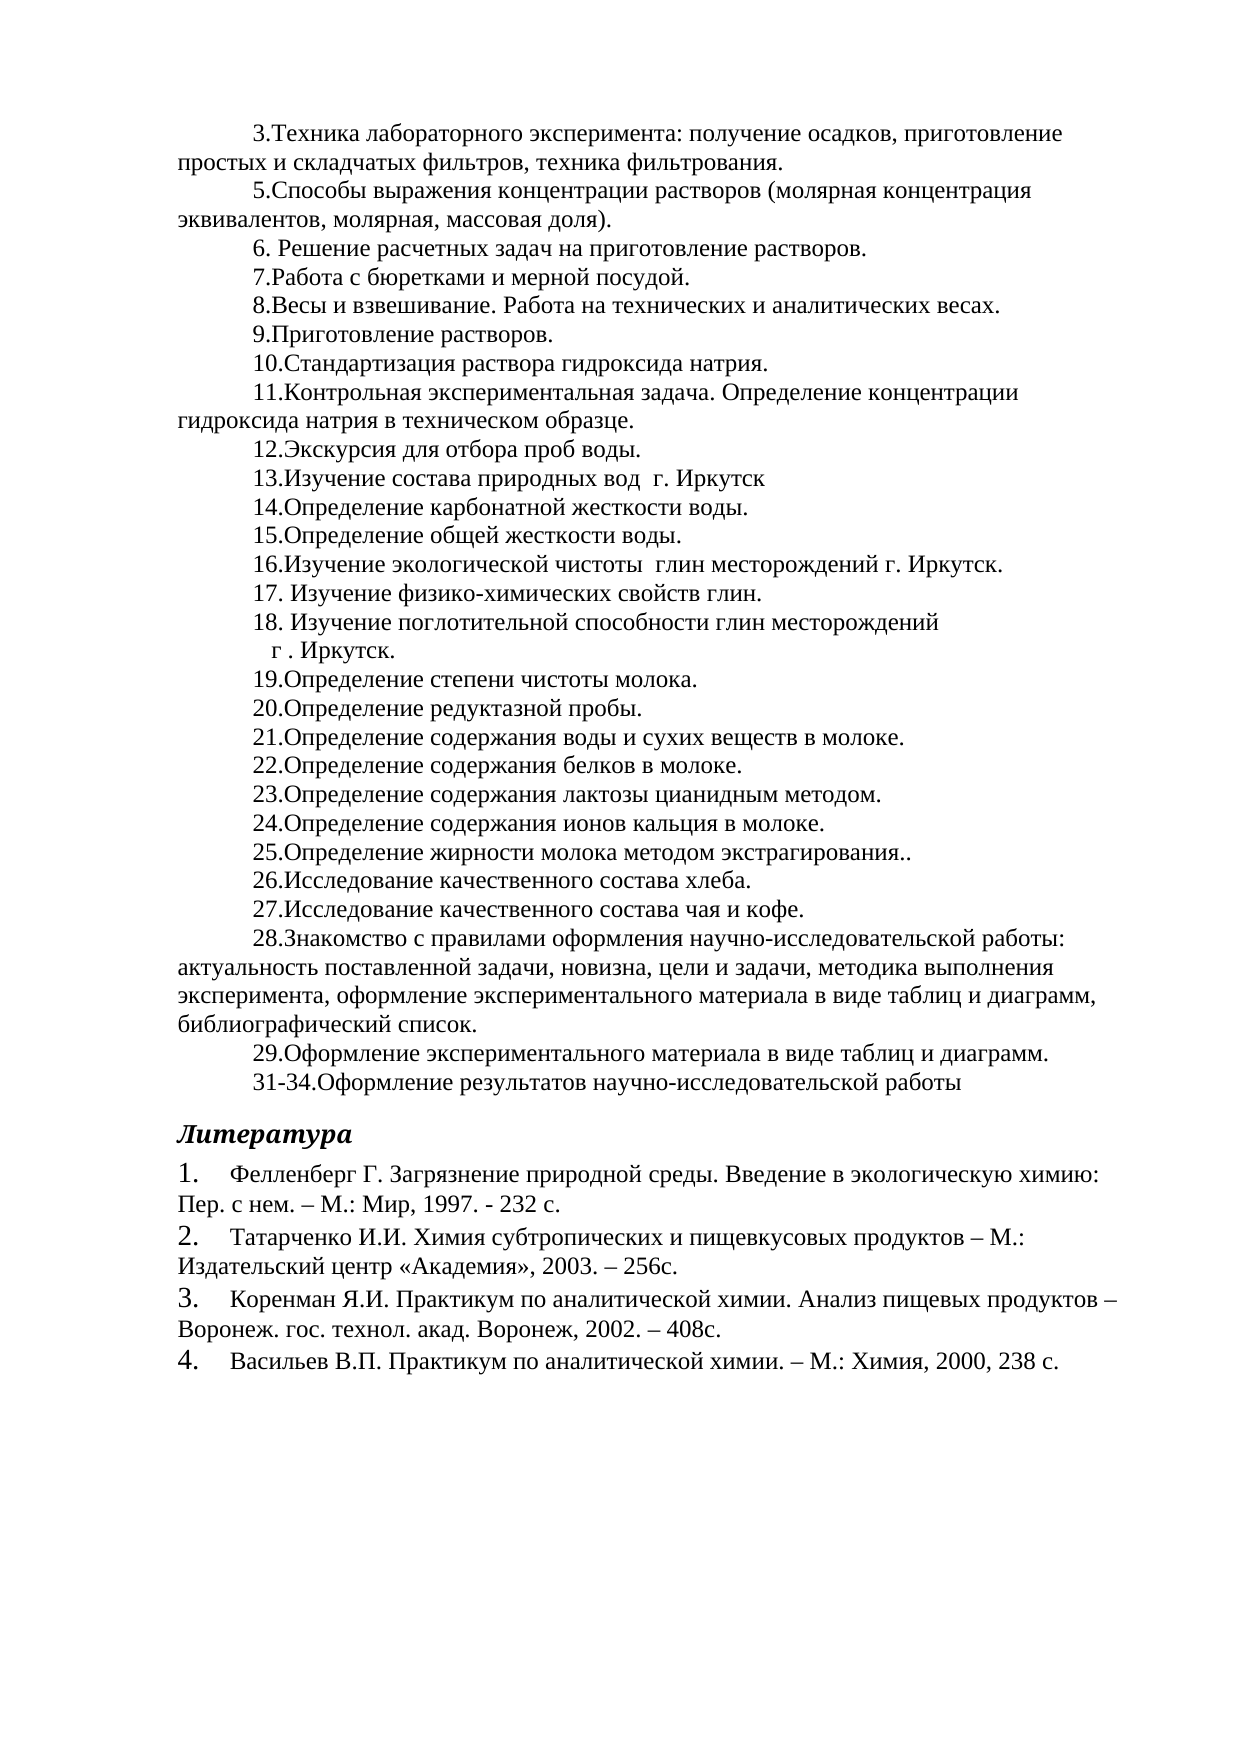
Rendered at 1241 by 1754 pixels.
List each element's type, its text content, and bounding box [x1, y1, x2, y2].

text г . Иркутск. [177, 636, 1152, 664]
text 8.Весы и взвешивание. Работа на технических и аналитических весах. [177, 291, 1152, 319]
text 16.Изучение экологической чистоты глин месторождений г. Иркутск. [177, 549, 1152, 578]
text 12.Экскурсия для отбора проб воды. [177, 434, 1152, 463]
list Татарченко И.И. Химия субтропических и пищевкусовых продуктов – М.: Издательский центр «Академия», 2003. – 256с. [177, 1218, 1152, 1280]
text 23.Определение содержания лактозы цианидным методом. [177, 779, 1152, 808]
text 26.Исследование качественного состава хлеба. [177, 866, 1152, 894]
text 7.Работа с бюретками и мерной посудой. [177, 262, 1152, 291]
text 5.Способы выражения концентрации растворов (молярная концентрация эквивалентов, молярная, массовая доля). [177, 176, 1152, 233]
text 6. Решение расчетных задач на приготовление растворов. [177, 233, 1152, 262]
text 9.Приготовление растворов. [177, 319, 1152, 348]
text 22.Определение содержания белков в молоке. [177, 751, 1152, 779]
text 20.Определение редуктазной пробы. [177, 693, 1152, 722]
text 11.Контрольная экспериментальная задача. Определение концентрации гидроксида натрия в техническом образце. [177, 377, 1152, 434]
text 21.Определение содержания воды и сухих веществ в молоке. [177, 722, 1152, 751]
text 3.Техника лабораторного эксперимента: получение осадков, приготовление простых и складчатых фильтров, техника фильтрования. [177, 118, 1152, 176]
text 18. Изучение поглотительной способности глин месторождений [177, 607, 1152, 636]
list Коренман Я.И. Практикум по аналитической химии. Анализ пищевых продуктов – Воронеж. гос. технол. акад. Воронеж, 2002. – 408с. [177, 1280, 1152, 1342]
list Васильев В.П. Практикум по аналитической химии. – М.: Химия, 2000, 238 с. [177, 1342, 1152, 1376]
text 28.Знакомство с правилами оформления научно-исследовательской работы: актуальность поставленной задачи, новизна, цели и задачи, методика выполнения эксперимента, оформление экспериментального материала в виде таблиц и диаграмм, библиографический список. [177, 923, 1152, 1038]
text 19.Определение степени чистоты молока. [177, 664, 1152, 693]
text 13.Изучение состава природных вод г. Иркутск [177, 463, 1152, 492]
text 17. Изучение физико-химических свойств глин. [177, 578, 1152, 607]
list Фелленберг Г. Загрязнение природной среды. Введение в экологическую химию: Пер. с нем. – М.: Мир, 1997. - 232 с. [177, 1156, 1152, 1218]
text 27.Исследование качественного состава чая и кофе. [177, 894, 1152, 923]
text 24.Определение содержания ионов кальция в молоке. [177, 808, 1152, 837]
text 31-34.Оформление результатов научно-исследовательской работы [177, 1067, 1152, 1096]
text 14.Определение карбонатной жесткости воды. [177, 492, 1152, 521]
text 25.Определение жирности молока методом экстрагирования.. [177, 837, 1152, 866]
text 10.Стандартизация раствора гидроксида натрия. [177, 348, 1152, 377]
text 15.Определение общей жесткости воды. [177, 521, 1152, 549]
text 29.Оформление экспериментального материала в виде таблиц и диаграмм. [177, 1038, 1152, 1067]
subtitle Литература [177, 1121, 1152, 1149]
